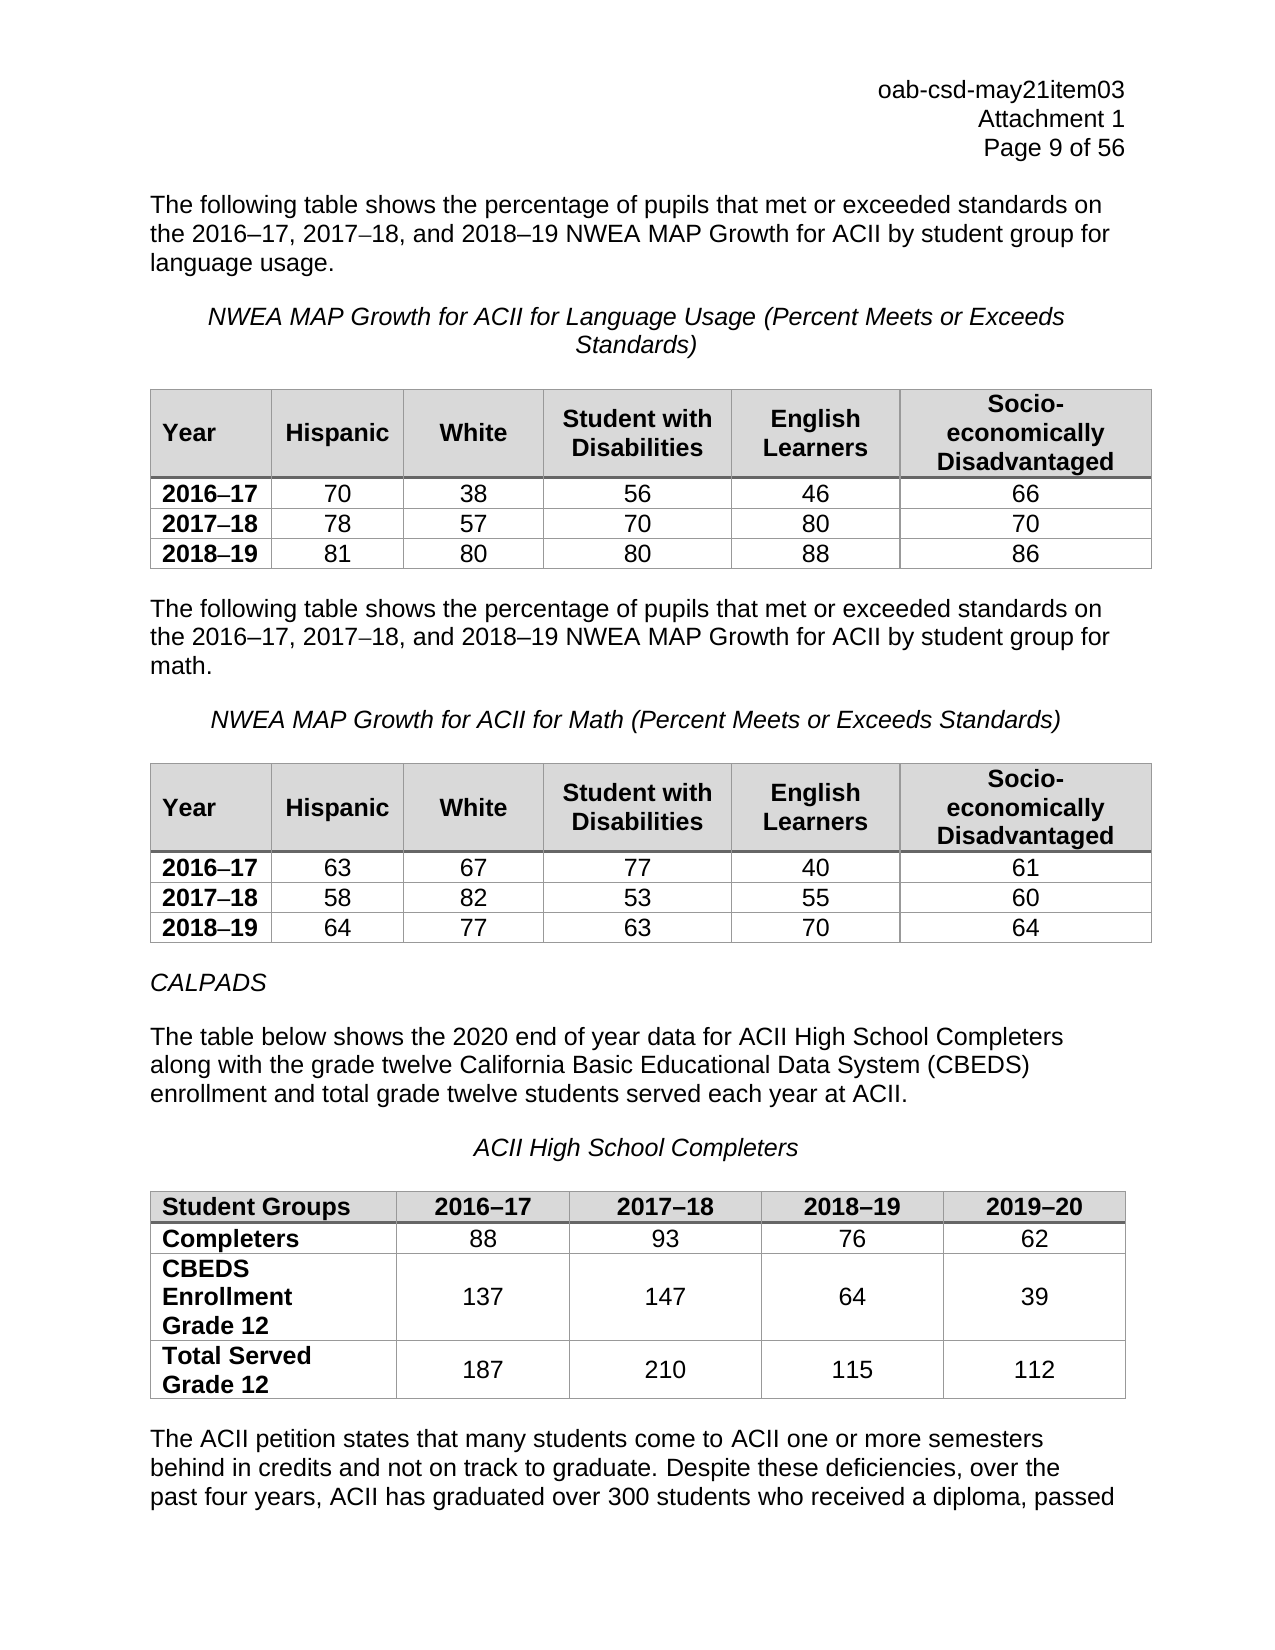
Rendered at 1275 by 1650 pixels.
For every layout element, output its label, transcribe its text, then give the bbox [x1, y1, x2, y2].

table_header White [404, 764, 543, 850]
table_cell 61 [901, 853, 1151, 882]
table_header English Learners [732, 764, 899, 850]
table_header Hispanic [272, 764, 403, 850]
table_header Year [151, 764, 271, 850]
table_cell 147 [570, 1254, 761, 1340]
table_cell 76 [762, 1224, 943, 1252]
table_cell 55 [732, 883, 899, 912]
table_cell 70 [544, 509, 731, 538]
table_cell 187 [397, 1341, 569, 1398]
table_header 2019–20 [944, 1192, 1125, 1221]
table_cell 58 [272, 883, 403, 912]
subtitle NWEA MAP Growth for ACII for Math (Percent Meets or Exceeds Standards) [150, 705, 1125, 734]
table_cell 62 [944, 1224, 1125, 1252]
table_cell 88 [732, 539, 899, 567]
table_cell 210 [570, 1341, 761, 1398]
table_cell 2018–19 [151, 913, 271, 942]
subtitle NWEA MAP Growth for ACII for Language Usage (Percent Meets or Exceeds Standards) [150, 302, 1125, 359]
table_header White [404, 390, 543, 476]
table_cell 63 [544, 913, 731, 942]
table_header 2016–17 [397, 1192, 569, 1221]
table_cell Total Served Grade 12 [151, 1341, 396, 1398]
table_cell 2017–18 [151, 509, 271, 538]
table_cell 64 [901, 913, 1151, 942]
text The following table shows the percentage of pupils that met or exceeded standards on the 2016–17, 2017–18, and 2018–19 NWEA MAP Growth for ACII by student group for language usage. [150, 190, 1125, 277]
table_cell 39 [944, 1254, 1125, 1340]
table_cell 80 [404, 539, 543, 567]
table_header Student with Disabilities [544, 390, 731, 476]
table_cell 77 [404, 913, 543, 942]
table_cell 137 [397, 1254, 569, 1340]
table_header English Learners [732, 390, 899, 476]
text The following table shows the percentage of pupils that met or exceeded standards on the 2016–17, 2017–18, and 2018–19 NWEA MAP Growth for ACII by student group for math. [150, 593, 1125, 680]
table_cell 57 [404, 509, 543, 538]
table_header 2018–19 [762, 1192, 943, 1221]
table_cell 70 [272, 479, 403, 508]
table_cell 81 [272, 539, 403, 567]
table_cell CBEDS Enrollment Grade 12 [151, 1254, 396, 1340]
table_cell 115 [762, 1341, 943, 1398]
table_cell 2016–17 [151, 853, 271, 882]
table_cell 80 [732, 509, 899, 538]
table_cell 2018–19 [151, 539, 271, 567]
table_cell 93 [570, 1224, 761, 1252]
table_cell 82 [404, 883, 543, 912]
table_cell 60 [901, 883, 1151, 912]
table_header Year [151, 390, 271, 476]
table_cell 66 [901, 479, 1151, 508]
table_header Student with Disabilities [544, 764, 731, 850]
table_cell 38 [404, 479, 543, 508]
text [150, 1424, 1125, 1511]
table_cell 67 [404, 853, 543, 882]
table_cell 70 [901, 509, 1151, 538]
subtitle ACII High School Completers [150, 1133, 1125, 1162]
table_cell 63 [272, 853, 403, 882]
text The table below shows the 2020 end of year data for ACII High School Completers along with the grade twelve California Basic Educational Data System (CBEDS) enrollment and total grade twelve students served each year at ACII. [150, 1022, 1125, 1108]
table_cell 80 [544, 539, 731, 567]
table_cell 53 [544, 883, 731, 912]
table_header 2017–18 [570, 1192, 761, 1221]
table_cell 86 [901, 539, 1151, 567]
table_cell 64 [272, 913, 403, 942]
table_cell 56 [544, 479, 731, 508]
table_cell Completers [151, 1224, 396, 1252]
table_cell 88 [397, 1224, 569, 1252]
table_cell 70 [732, 913, 899, 942]
table_cell 2016–17 [151, 479, 271, 508]
subtitle CALPADS [150, 968, 1125, 997]
table_cell 2017–18 [151, 883, 271, 912]
table_cell 77 [544, 853, 731, 882]
table_cell 46 [732, 479, 899, 508]
table_cell 78 [272, 509, 403, 538]
table_cell 112 [944, 1341, 1125, 1398]
table_header Socio-economically Disadvantaged [901, 764, 1151, 850]
table_header Socio-economically Disadvantaged [901, 390, 1151, 476]
table_cell 40 [732, 853, 899, 882]
table_header Hispanic [272, 390, 403, 476]
table_header Student Groups [151, 1192, 396, 1221]
table_cell 64 [762, 1254, 943, 1340]
